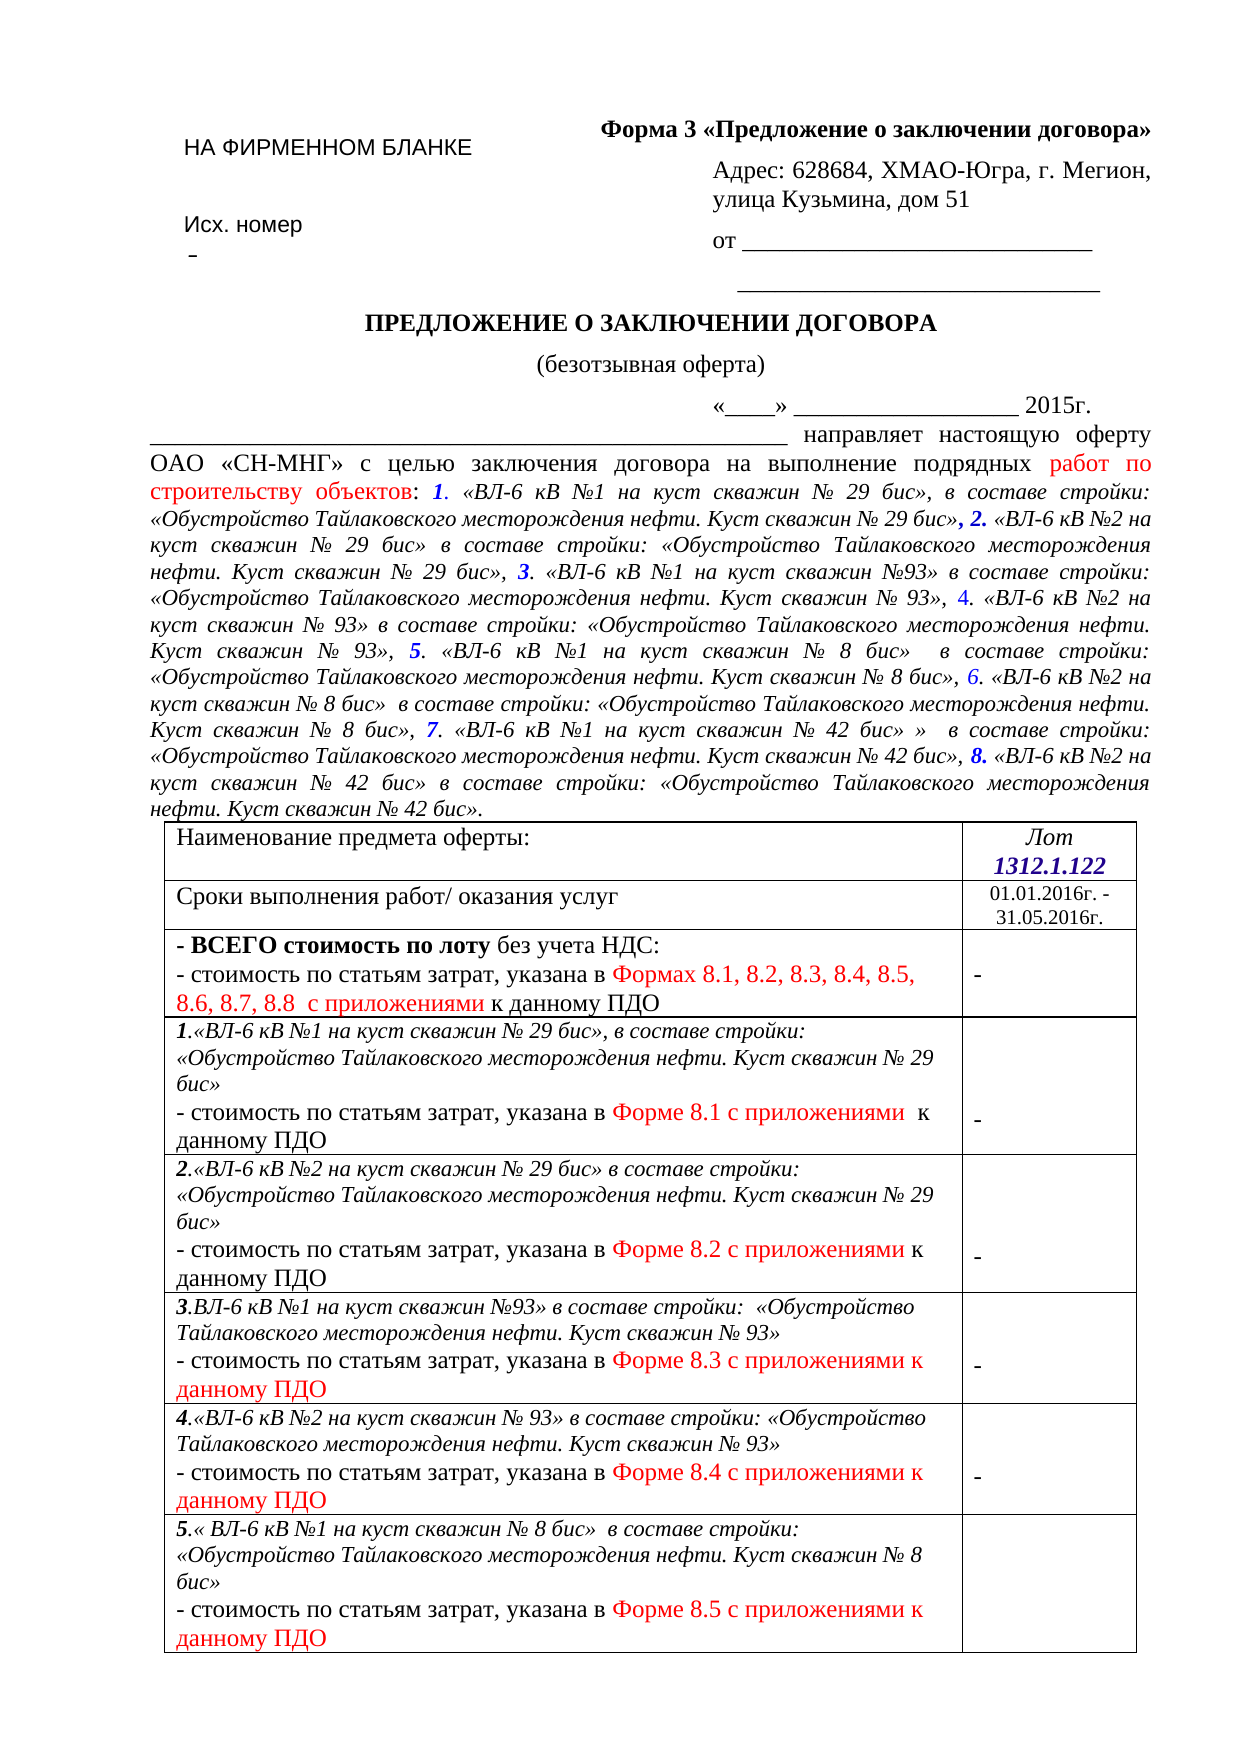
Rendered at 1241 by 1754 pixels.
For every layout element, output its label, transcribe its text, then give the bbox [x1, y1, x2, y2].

table_header Наименование предмета оферты: [165, 823, 962, 880]
table_cell 1.«ВЛ-6 кВ №1 на куст скважин № 29 бис», в составе стройки: «Обустройство Тайлаковского месторождения нефти. Куст скважин № 29 бис» - стоимость по статьям затрат, указана в Форме 8.1 с приложениями к данному ПДО [165, 1018, 962, 1154]
table_header Лот 1312.1.122 [963, 823, 1136, 880]
table_cell [963, 1515, 1136, 1652]
table_cell - [963, 930, 1136, 1016]
text Адрес: 628684, ХМАО-Югра, г. Мегион, улица Кузьмина, дом 51 [712, 155, 1152, 213]
table_cell - [963, 1155, 1136, 1292]
table_cell 3.ВЛ-6 кВ №1 на куст скважин №93» в составе стройки: «Обустройство Тайлаковского месторождения нефти. Куст скважин № 93» - стоимость по статьям затрат, указана в Форме 8.3 с приложениями к данному ПДО [165, 1293, 962, 1403]
table_cell - [963, 1293, 1136, 1403]
text от ____________________________ [712, 225, 1152, 254]
table_cell - ВСЕГО стоимость по лоту без учета НДС: - стоимость по статьям затрат, указана в Формах 8.1, 8.2, 8.3, 8.4, 8.5, 8.6, 8.7, 8.8 с приложениями к данному ПДО [165, 930, 962, 1016]
table_cell - [963, 1404, 1136, 1514]
text (безотзывная оферта) [150, 349, 1152, 378]
text ___________________________________________________ направляет настоящую оферту ОАО «СН-МНГ» с целью заключения договора на выполнение подрядных работ по строительству объектов: 1. «ВЛ-6 кВ №1 на куст скважин № 29 бис», в составе стройки: «Обустройство Тайлаковского месторождения нефти. Куст скважин № 29 бис», 2. «ВЛ-6 кВ №2 на куст скважин № 29 бис» в составе стройки: «Обустройство Тайлаковского месторождения нефти. Куст скважин № 29 бис», 3. «ВЛ-6 кВ №1 на куст скважин №93» в составе стройки: «Обустройство Тайлаковского месторождения нефти. Куст скважин № 93», 4. «ВЛ-6 кВ №2 на куст скважин № 93» в составе стройки: «Обустройство Тайлаковского месторождения нефти. Куст скважин № 93», 5. «ВЛ-6 кВ №1 на куст скважин № 8 бис» в составе стройки: «Обустройство Тайлаковского месторождения нефти. Куст скважин № 8 бис», 6. «ВЛ-6 кВ №2 на куст скважин № 8 бис» в составе стройки: «Обустройство Тайлаковского месторождения нефти. Куст скважин № 8 бис», 7. «ВЛ-6 кВ №1 на куст скважин № 42 бис» » в составе стройки: «Обустройство Тайлаковского месторождения нефти. Куст скважин № 42 бис», 8. «ВЛ-6 кВ №2 на куст скважин № 42 бис» в составе стройки: «Обустройство Тайлаковского месторождения нефти. Куст скважин № 42 бис». [150, 419, 1152, 821]
text _____________________________ [712, 266, 1152, 295]
table_cell - [963, 1018, 1136, 1154]
table_cell 4.«ВЛ-6 кВ №2 на куст скважин № 93» в составе стройки: «Обустройство Тайлаковского месторождения нефти. Куст скважин № 93» - стоимость по статьям затрат, указана в Форме 8.4 с приложениями к данному ПДО [165, 1404, 962, 1514]
table_cell Сроки выполнения работ/ оказания услуг [165, 881, 962, 929]
table_cell 5.« ВЛ-6 кВ №1 на куст скважин № 8 бис» в составе стройки: «Обустройство Тайлаковского месторождения нефти. Куст скважин № 8 бис» - стоимость по статьям затрат, указана в Форме 8.5 с приложениями к данному ПДО [165, 1515, 962, 1652]
table_cell 01.01.2016г. - 31.05.2016г. [963, 881, 1136, 929]
table_cell 2.«ВЛ-6 кВ №2 на куст скважин № 29 бис» в составе стройки: «Обустройство Тайлаковского месторождения нефти. Куст скважин № 29 бис» - стоимость по статьям затрат, указана в Форме 8.2 с приложениями к данному ПДО [165, 1155, 962, 1292]
text «____» __________________ 2015г. [712, 390, 1152, 419]
text ПРЕДЛОЖЕНИЕ О ЗАКЛЮЧЕНИИ ДОГОВОРА [150, 308, 1152, 336]
text Форма 3 «Предложение о заключении договора» [150, 114, 1152, 143]
